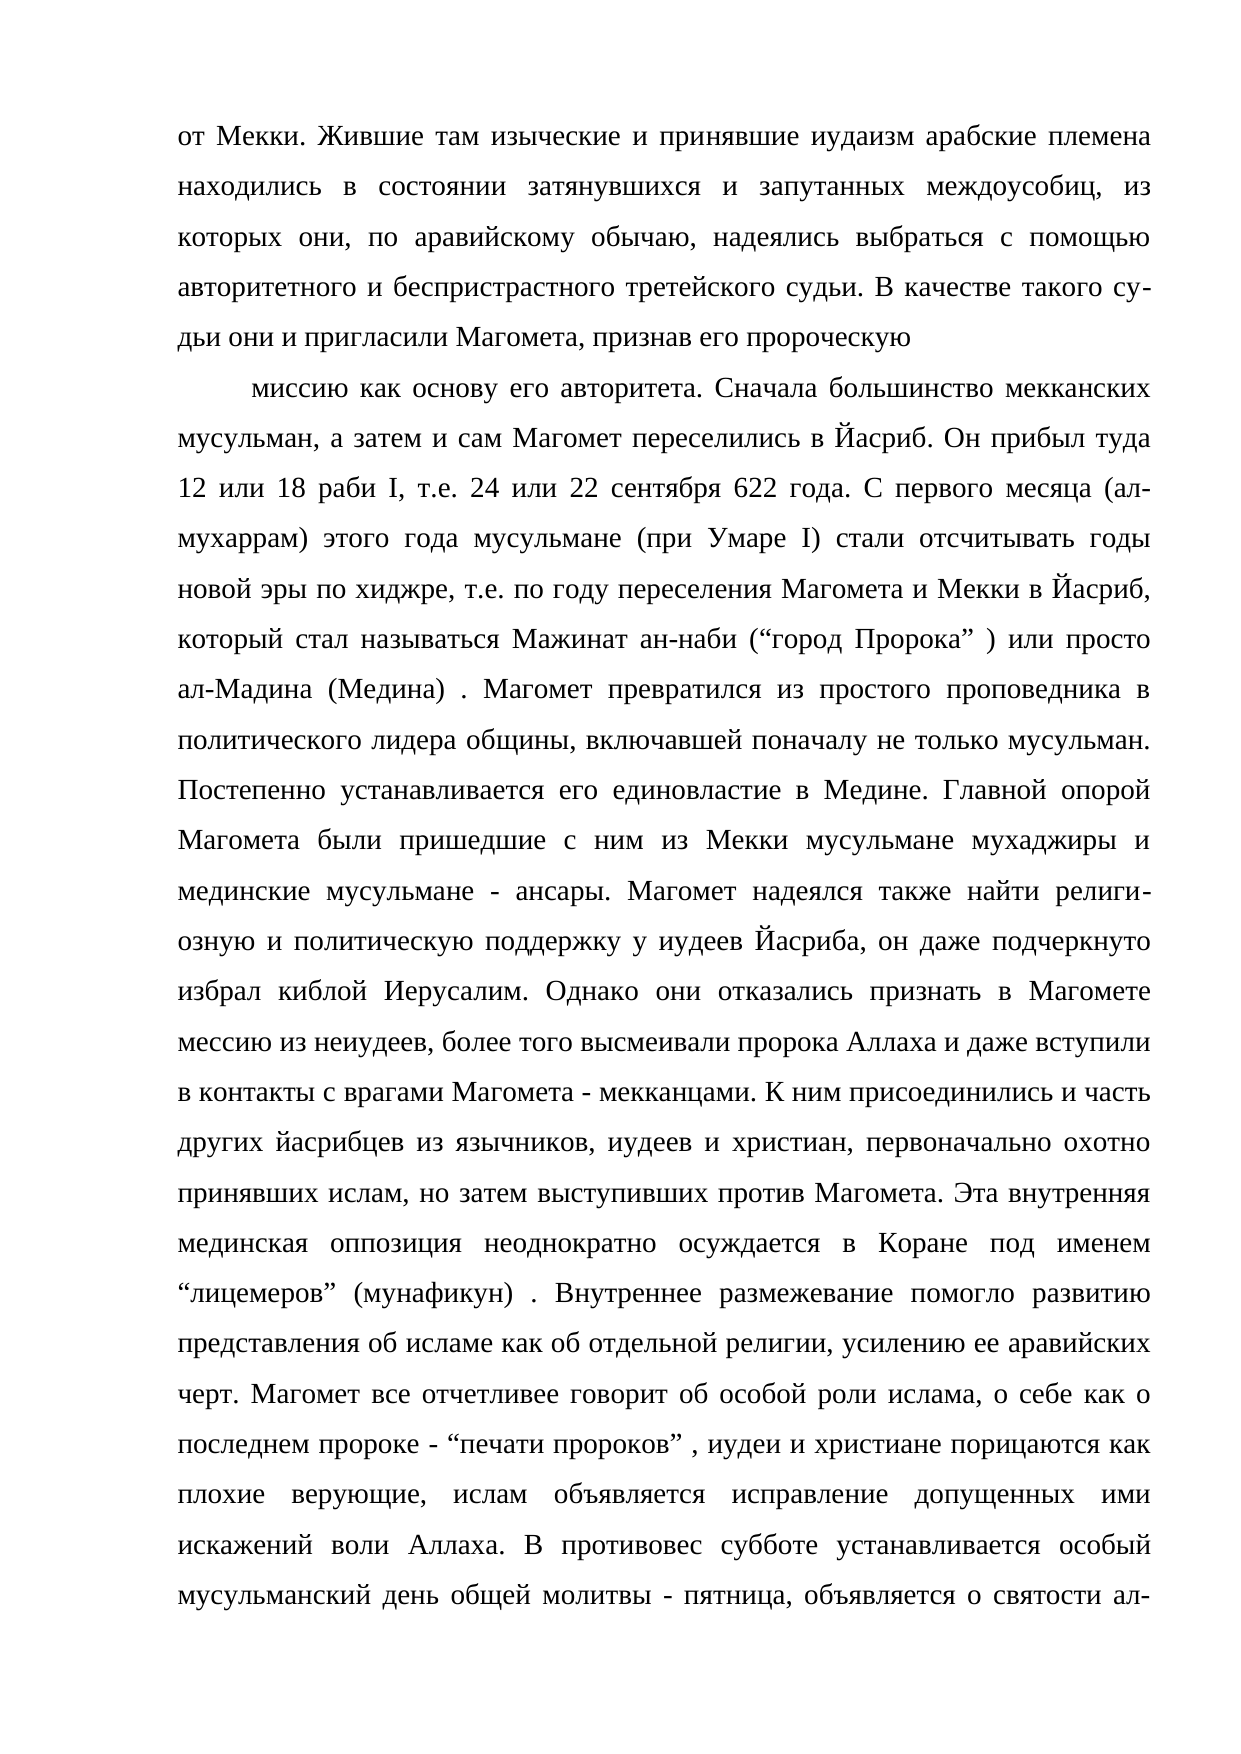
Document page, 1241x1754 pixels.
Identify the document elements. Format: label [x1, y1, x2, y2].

text [177, 118, 1152, 353]
text [177, 370, 1152, 1611]
